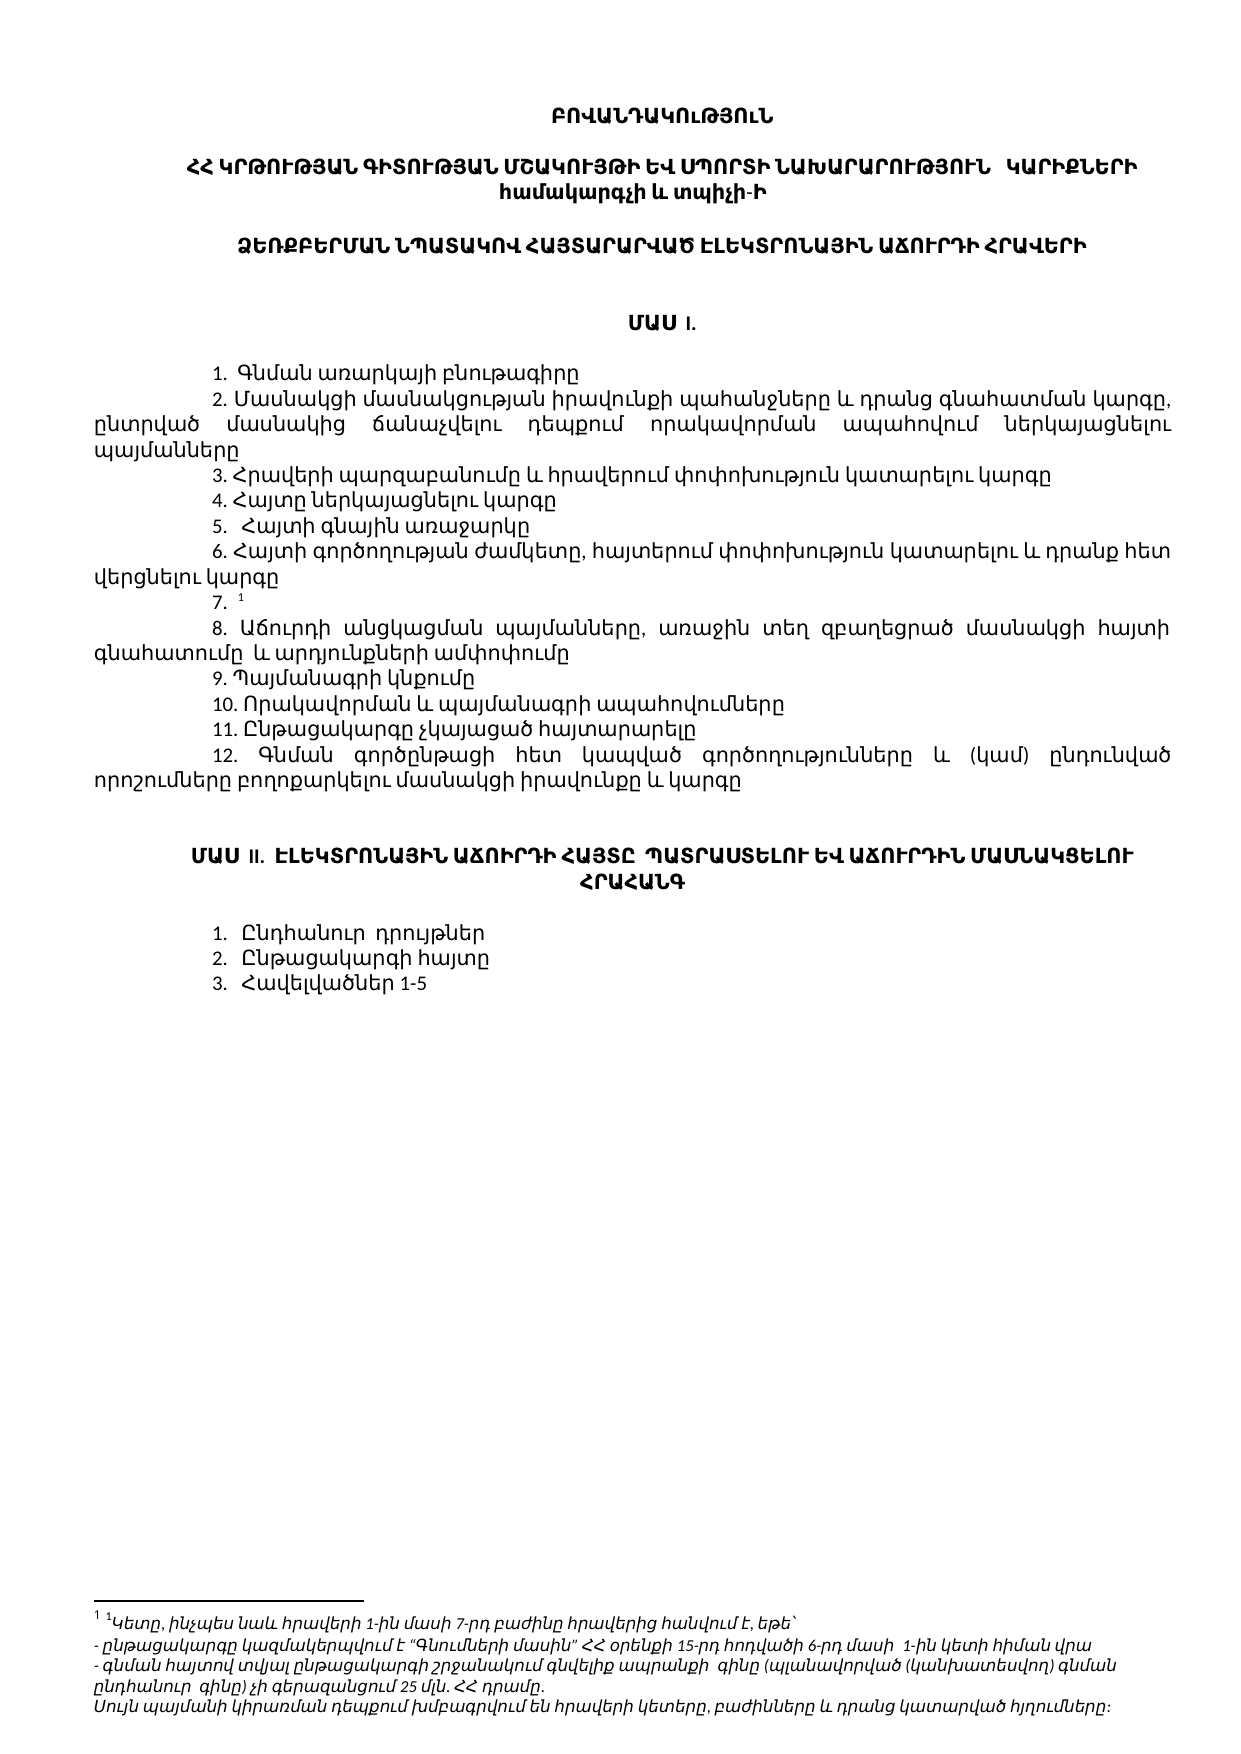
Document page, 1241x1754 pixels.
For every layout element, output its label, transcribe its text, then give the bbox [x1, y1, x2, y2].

text ԲՈՎԱՆԴԱԿՈւԹՅՈւՆ [94, 103, 1171, 128]
text ՀՀ ԿՐԹՈՒԹՅԱՆ ԳԻՏՈՒԹՅԱՆ ՄՇԱԿՈՒՅԹԻ ԵՎ ՍՊՈՐՏԻ ՆԱԽԱՐԱՐՈՒԹՅՈՒՆ ԿԱՐԻՔՆԵՐԻ համակարգչի և տպիչի-Ի [94, 154, 1171, 205]
text 7. 1 [94, 589, 1171, 615]
text ՁԵՌՔԲԵՐՄԱՆ ՆՊԱՏԱԿՈՎ ՀԱՅՏԱՐԱՐՎԱԾ ԷԼԵԿՏՐՈՆԱՅԻՆ ԱՃՈՒՐԴԻ ՀՐԱՎԵՐԻ [94, 233, 1171, 259]
text 12. Գնման գործընթացի հետ կապված գործողությունները և (կամ) ընդունված որոշումները բողոքարկելու մասնակցի իրավունքը և կարգը [94, 742, 1171, 793]
text 3. Հավելվածներ 1-5 [94, 971, 1171, 996]
text 1. Գնման առարկայի բնութագիրը [94, 361, 1171, 386]
text 9. Պայմանագրի կնքումը [94, 666, 1171, 691]
text 3. Հրավերի պարզաբանումը և հրավերում փոփոխություն կատարելու կարգը [94, 462, 1171, 488]
text 5. Հայտի գնային առաջարկը [94, 513, 1171, 538]
text 6. Հայտի գործողության ժամկետը, հայտերում փոփոխություն կատարելու և դրանք հետ վերցնելու կարգը [94, 538, 1171, 589]
text ՄԱՍ II. ԷԼԵԿՏՐՈՆԱՅԻՆ ԱՃՈԻՐԴԻ ՀԱՅՏԸ ՊԱՏՐԱՍՏԵԼՈՒ ԵՎ ԱՃՈՒՐԴԻՆ ՄԱՍՆԱԿՑԵԼՈՒ ՀՐԱՀԱՆԳ [94, 843, 1171, 894]
text 11. Ընթացակարգը չկայացած հայտարարելը [94, 716, 1171, 742]
text 10. Որակավորման և պայմանագրի ապահովումները [94, 691, 1171, 716]
text 2. Ընթացակարգի հայտը [94, 945, 1171, 971]
text 4. Հայտը ներկայացնելու կարգը [94, 488, 1171, 513]
text 8. Աճուրդի անցկացման պայմանները, առաջին տեղ զբաղեցրած մասնակցի հայտի գնահատումը և արդյունքների ամփոփումը [94, 615, 1171, 666]
text 1. Ընդհանուր դրույթներ [94, 920, 1171, 945]
text 2. Մասնակցի մասնակցության իրավունքի պահանջները և դրանց գնահատման կարգը, ընտրված մասնակից ճանաչվելու դեպքում որակավորման ապահովում ներկայացնելու պայմանները [94, 386, 1171, 462]
text ՄԱՍ I. [94, 310, 1171, 335]
